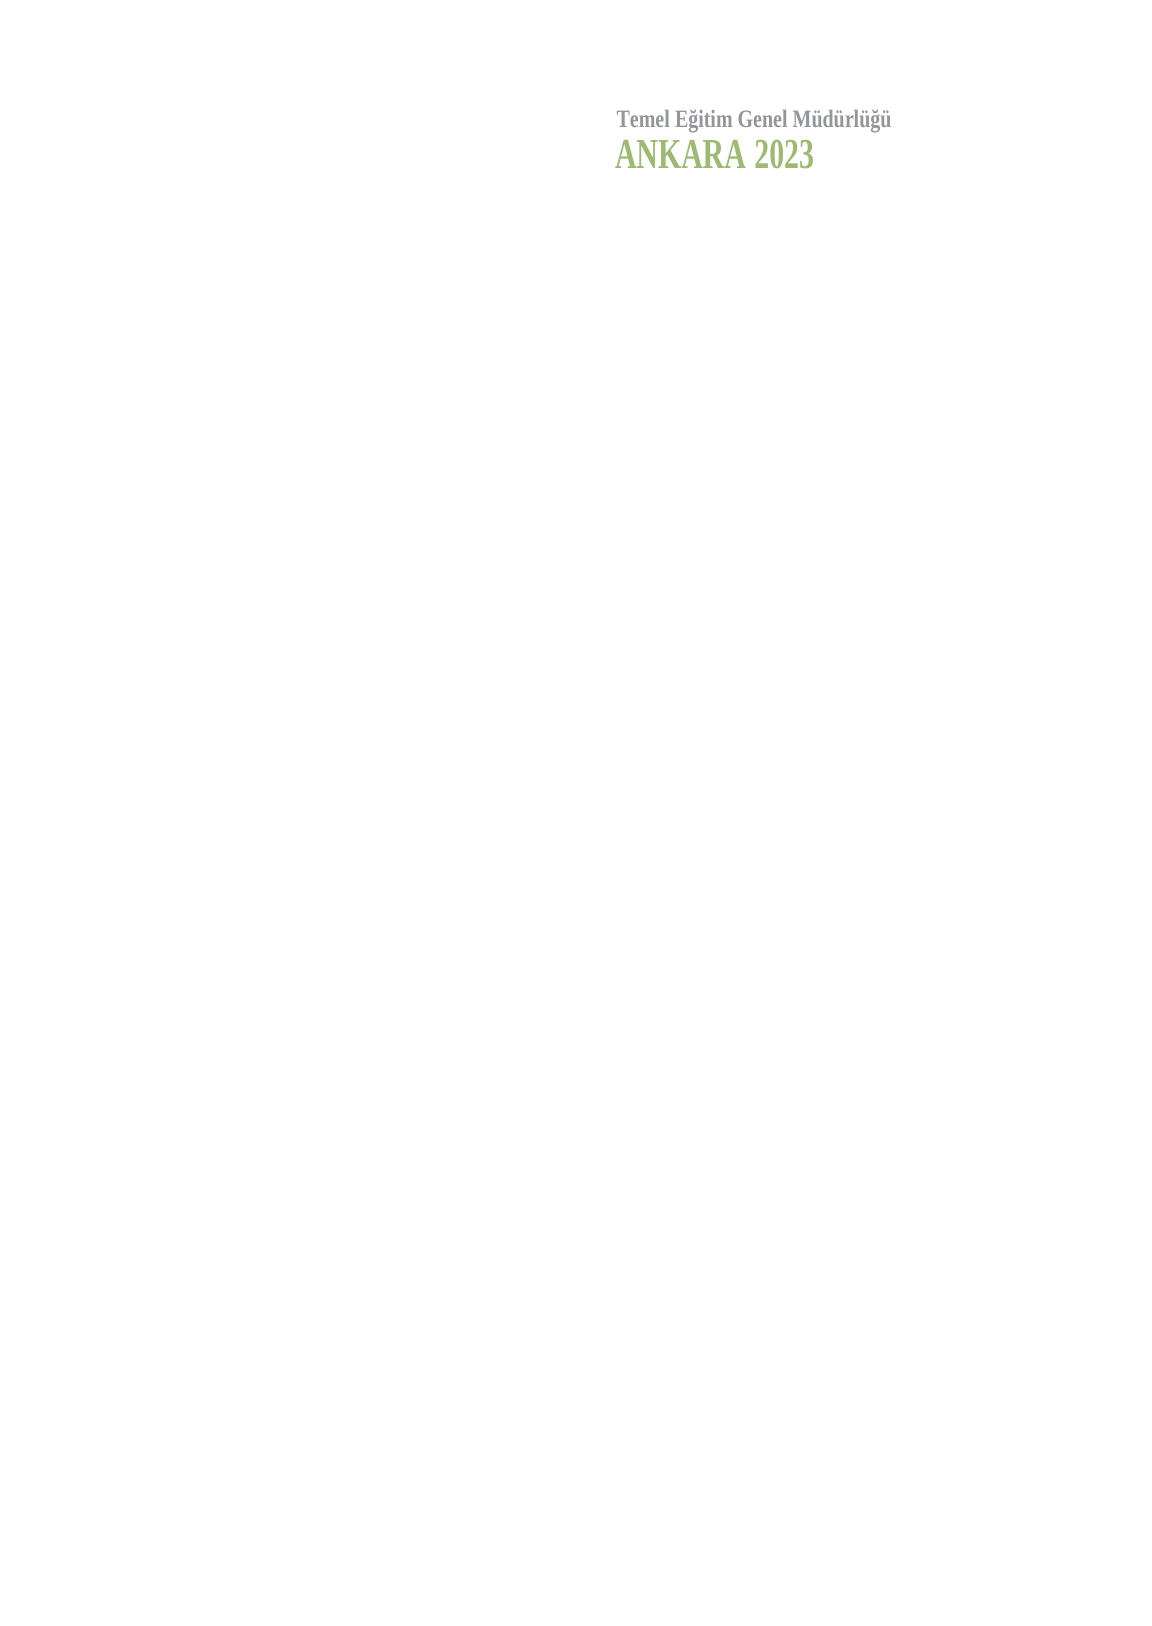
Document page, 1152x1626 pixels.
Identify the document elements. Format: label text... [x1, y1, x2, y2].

text ANKARA 2023 [615, 132, 1112, 177]
text Temel Eğitim Genel Müdürlüğü [616, 108, 1112, 132]
